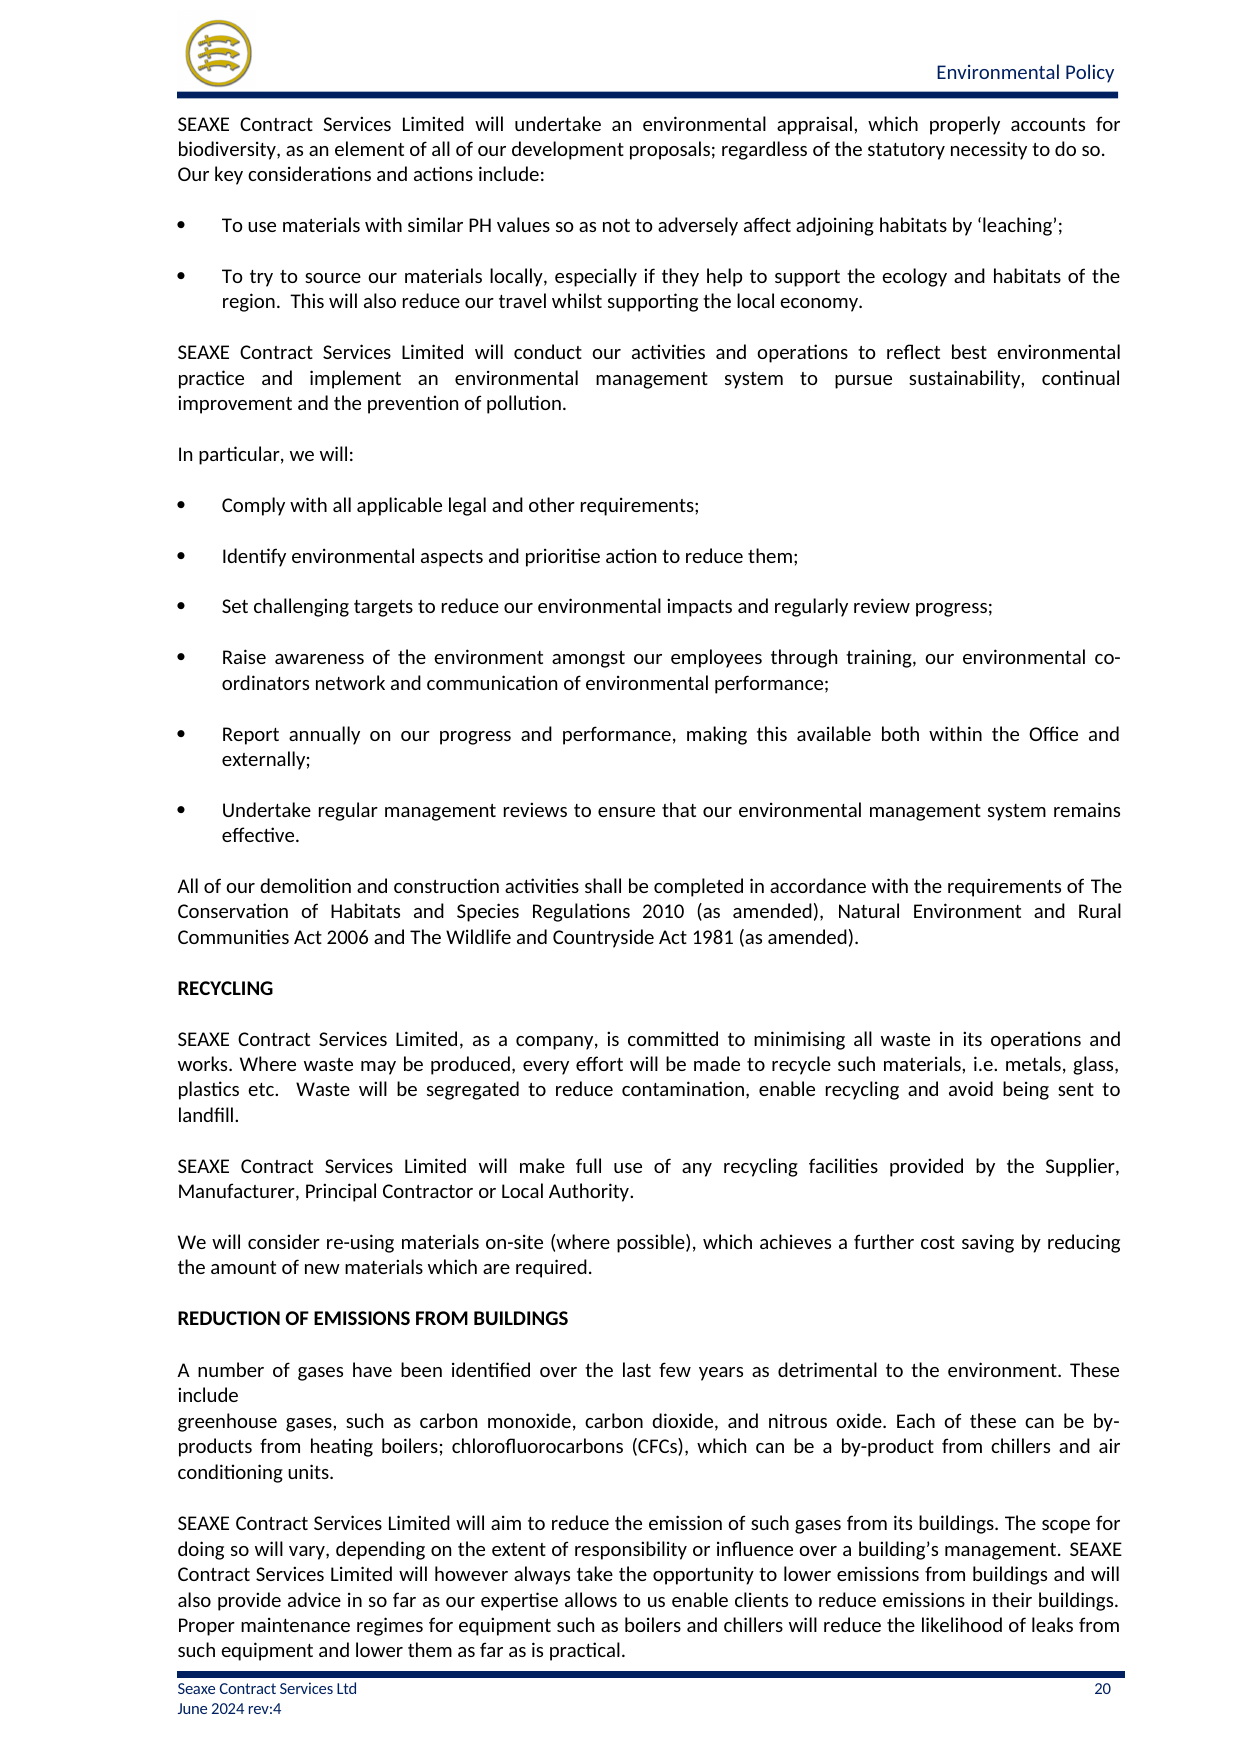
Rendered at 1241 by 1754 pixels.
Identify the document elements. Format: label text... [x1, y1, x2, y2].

picture [177, 10, 257, 91]
text greenhouse gases, such as carbon monoxide, carbon dioxide, and nitrous oxide. Each of these can be by-products from heating boilers; chlorofluorocarbons (CFCs), which can be a by-product from chillers and air conditioning units. [177, 1408, 1122, 1484]
list Identify environmental aspects and prioritise action to reduce them; [177, 543, 1122, 568]
text A number of gases have been identified over the last few years as detrimental to the environment. These include [177, 1357, 1122, 1408]
list Set challenging targets to reduce our environmental impacts and regularly review progress; [177, 594, 1122, 619]
text In particular, we will: [177, 441, 1122, 467]
text Our key considerations and actions include: [177, 162, 1122, 187]
text SEAXE Contract Services Limited will aim to reduce the emission of such gases from its buildings. The scope for doing so will vary, depending on the extent of responsibility or influence over a building’s management. SEAXE Contract Services Limited will however always take the opportunity to lower emissions from buildings and will also provide advice in so far as our expertise allows to us enable clients to reduce emissions in their buildings. Proper maintenance regimes for equipment such as boilers and chillers will reduce the likelihood of leaks from such equipment and lower them as far as is practical. [177, 1511, 1122, 1663]
text SEAXE Contract Services Limited will conduct our activities and operations to reflect best environmental practice and implement an environmental management system to pursue sustainability, continual improvement and the prevention of pollution. [177, 339, 1122, 416]
list To use materials with similar PH values so as not to adversely affect adjoining habitats by ‘leaching’; [177, 212, 1122, 238]
list Undertake regular management reviews to ensure that our environmental management system remains effective. [177, 797, 1122, 848]
text All of our demolition and construction activities shall be completed in accordance with the requirements of The Conservation of Habitats and Species Regulations 2010 (as amended), Natural Environment and Rural Communities Act 2006 and The Wildlife and Countryside Act 1981 (as amended). [177, 873, 1122, 949]
text SEAXE Contract Services Limited will undertake an environmental appraisal, which properly accounts for biodiversity, as an element of all of our development proposals; regardless of the statutory necessity to do so. [177, 111, 1122, 162]
subtitle RECYCLING [177, 975, 1122, 1000]
text SEAXE Contract Services Limited, as a company, is committed to minimising all waste in its operations and works. Where waste may be produced, every effort will be made to recycle such materials, i.e. metals, glass, plastics etc. Waste will be segregated to reduce contamination, enable recycling and avoid being sent to landfill. [177, 1026, 1122, 1127]
list Raise awareness of the environment amongst our employees through training, our environmental co-ordinators network and communication of environmental performance; [177, 644, 1122, 695]
subtitle REDUCTION OF EMISSIONS FROM BUILDINGS [177, 1305, 1122, 1331]
list To try to source our materials locally, especially if they help to support the ecology and habitats of the region. This will also reduce our travel whilst supporting the local economy. [177, 263, 1122, 314]
list Comply with all applicable legal and other requirements; [177, 492, 1122, 517]
text We will consider re-using materials on-site (where possible), which achieves a further cost saving by reducing the amount of new materials which are required. [177, 1229, 1122, 1280]
text SEAXE Contract Services Limited will make full use of any recycling facilities provided by the Supplier, Manufacturer, Principal Contractor or Local Authority. [177, 1153, 1122, 1204]
list Report annually on our progress and performance, making this available both within the Office and externally; [177, 721, 1122, 772]
